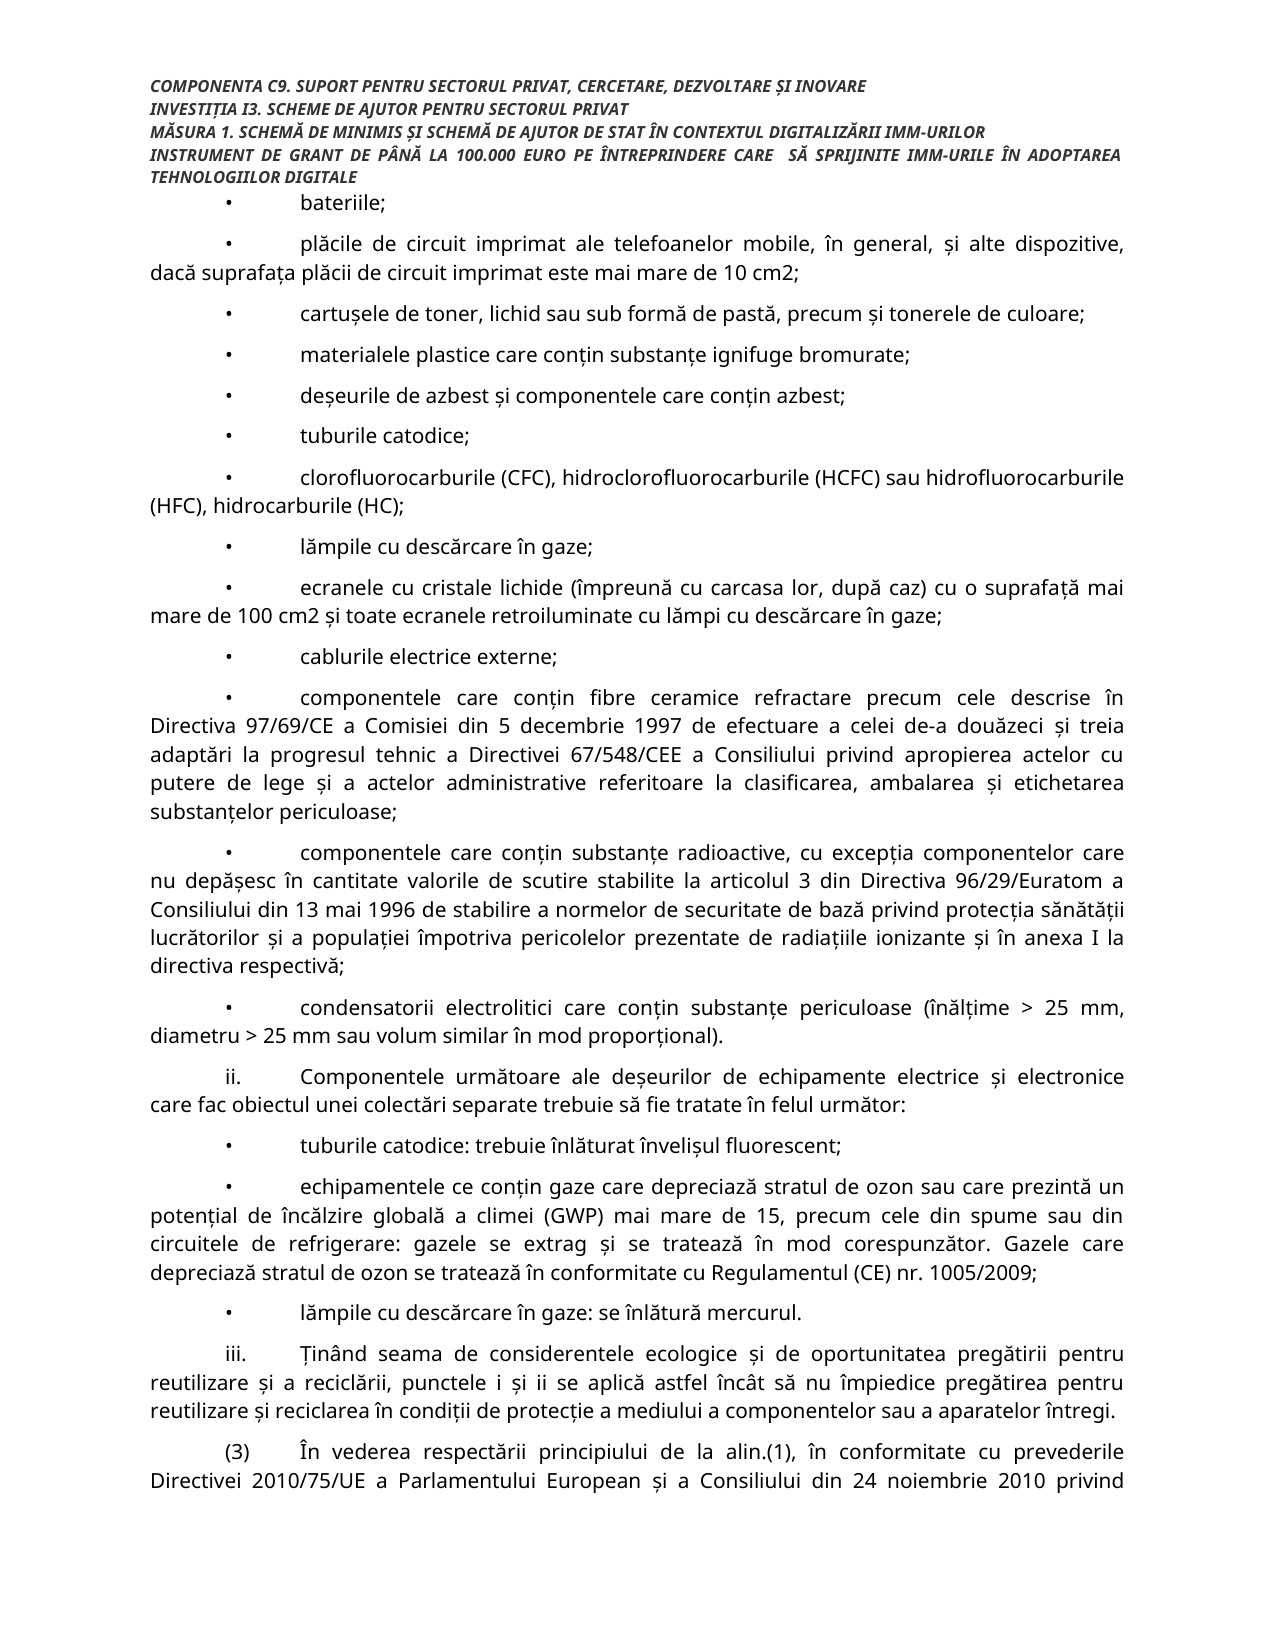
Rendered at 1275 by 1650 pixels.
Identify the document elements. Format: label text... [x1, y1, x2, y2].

text • cablurile electrice externe; [150, 642, 1125, 671]
text • deșeurile de azbest și componentele care conțin azbest; [150, 381, 1125, 409]
text • lămpile cu descărcare în gaze: se înlătură mercurul. [150, 1298, 1125, 1327]
text • cartușele de toner, lichid sau sub formă de pastă, precum și tonerele de culoare; [150, 299, 1125, 327]
text • lămpile cu descărcare în gaze; [150, 532, 1125, 560]
text iii. Ținând seama de considerentele ecologice și de oportunitatea pregătirii pentru reutilizare și a reciclării, punctele i și ii se aplică astfel încât să nu împiedice pregătirea pentru reutilizare și reciclarea în condiții de protecție a mediului a componentelor sau a aparatelor întregi. [150, 1339, 1125, 1425]
text • clorofluorocarburile (CFC), hidroclorofluorocarburile (HCFC) sau hidrofluorocarburile (HFC), hidrocarburile (HC); [150, 463, 1125, 519]
text • componentele care conțin substanțe radioactive, cu excepția componentelor care nu depășesc în cantitate valorile de scutire stabilite la articolul 3 din Directiva 96/29/Euratom a Consiliului din 13 mai 1996 de stabilire a normelor de securitate de bază privind protecția sănătății lucrătorilor și a populației împotriva pericolelor prezentate de radiațiile ionizante și în anexa I la directiva respectivă; [150, 838, 1125, 980]
text • tuburile catodice: trebuie înlăturat învelișul fluorescent; [150, 1131, 1125, 1160]
text ii. Componentele următoare ale deșeurilor de echipamente electrice și electronice care fac obiectul unei colectări separate trebuie să fie tratate în felul următor: [150, 1062, 1125, 1119]
text • componentele care conțin fibre ceramice refractare precum cele descrise în Directiva 97/69/CE a Comisiei din 5 decembrie 1997 de efectuare a celei de-a douăzeci și treia adaptări la progresul tehnic a Directivei 67/548/CEE a Consiliului privind apropierea actelor cu putere de lege și a actelor administrative referitoare la clasificarea, ambalarea și etichetarea substanțelor periculoase; [150, 683, 1125, 825]
text • ecranele cu cristale lichide (împreună cu carcasa lor, după caz) cu o suprafață mai mare de 100 cm2 și toate ecranele retroiluminate cu lămpi cu descărcare în gaze; [150, 573, 1125, 630]
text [150, 1437, 1125, 1494]
text • tuburile catodice; [150, 422, 1125, 450]
text • plăcile de circuit imprimat ale telefoanelor mobile, în general, și alte dispozitive, dacă suprafața plăcii de circuit imprimat este mai mare de 10 cm2; [150, 229, 1125, 286]
text • materialele plastice care conțin substanțe ignifuge bromurate; [150, 340, 1125, 368]
text • echipamentele ce conțin gaze care depreciază stratul de ozon sau care prezintă un potențial de încălzire globală a climei (GWP) mai mare de 15, precum cele din spume sau din circuitele de refrigerare: gazele se extrag și se tratează în mod corespunzător. Gazele care depreciază stratul de ozon se tratează în conformitate cu Regulamentul (CE) nr. 1005/2009; [150, 1172, 1125, 1286]
text • bateriile; [150, 188, 1125, 217]
text • condensatorii electrolitici care conțin substanțe periculoase (înălțime > 25 mm, diametru > 25 mm sau volum similar în mod proporțional). [150, 993, 1125, 1049]
